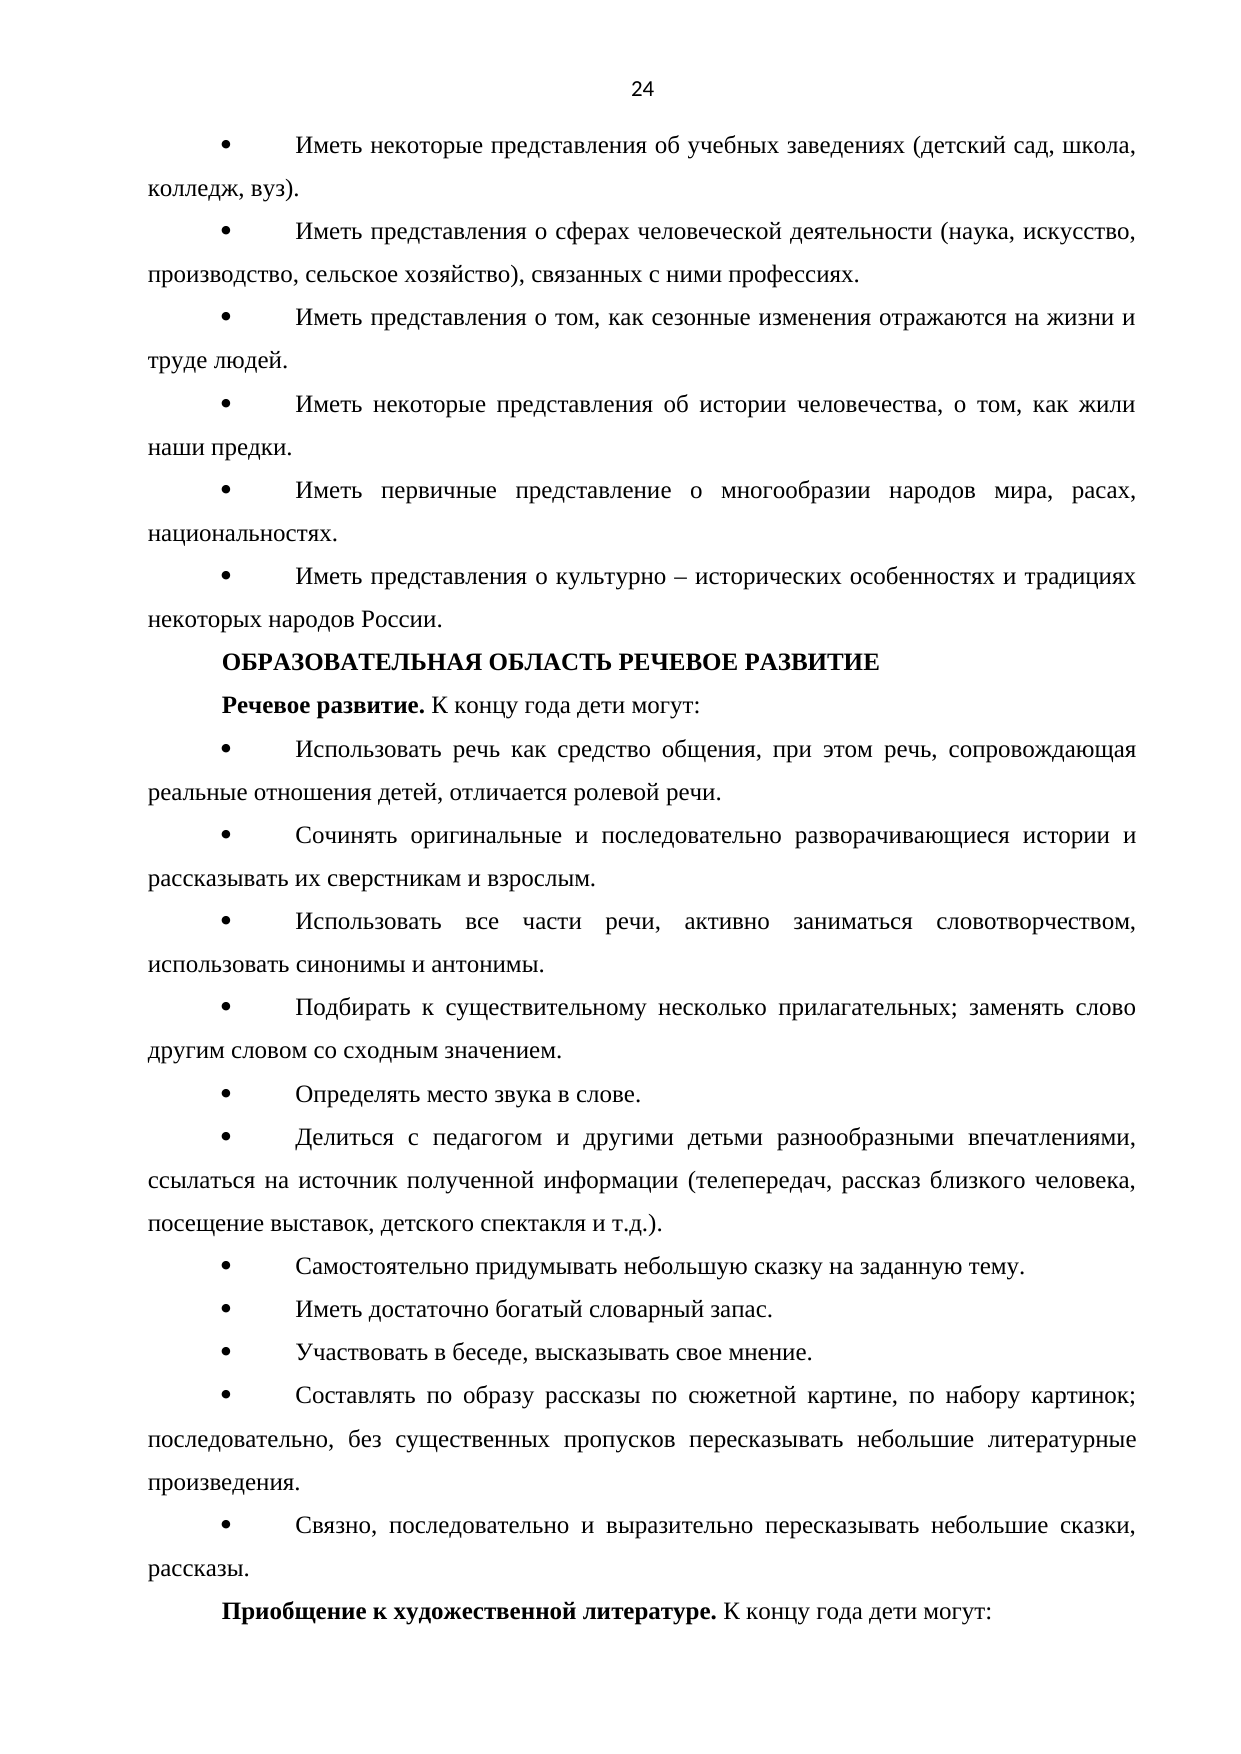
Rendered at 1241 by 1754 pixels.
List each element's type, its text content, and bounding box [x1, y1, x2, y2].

list Подбирать к существительному несколько прилагательных; заменять слово другим словом со сходным значением. [148, 992, 1137, 1064]
text Речевое развитие. К концу года дети могут: [148, 691, 1137, 719]
list Составлять по образу рассказы по сюжетной картине, по набору картинок; последовательно, без существенных пропусков пересказывать небольшие литературные произведения. [148, 1381, 1137, 1496]
text ОБРАЗОВАТЕЛЬНАЯ ОБЛАСТЬ РЕЧЕВОЕ РАЗВИТИЕ [148, 647, 1137, 676]
list Иметь представления о сферах человеческой деятельности (наука, искусство, производство, сельское хозяйство), связанных с ними профессиях. [148, 216, 1137, 288]
list Иметь представления о том, как сезонные изменения отражаются на жизни и труде людей. [148, 302, 1137, 374]
list Определять место звука в слове. [148, 1079, 1137, 1107]
list Иметь достаточно богатый словарный запас. [148, 1294, 1137, 1323]
list Участвовать в беседе, высказывать свое мнение. [148, 1337, 1137, 1366]
list Использовать речь как средство общения, при этом речь, сопровождающая реальные отношения детей, отличается ролевой речи. [148, 734, 1137, 806]
list Самостоятельно придумывать небольшую сказку на заданную тему. [148, 1251, 1137, 1280]
list Иметь первичные представление о многообразии народов мира, расах, национальностях. [148, 475, 1137, 547]
list Иметь некоторые представления об истории человечества, о том, как жили наши предки. [148, 389, 1137, 461]
list Делиться с педагогом и другими детьми разнообразными впечатлениями, ссылаться на источник полученной информации (телепередач, рассказ близкого человека, посещение выставок, детского спектакля и т.д.). [148, 1122, 1137, 1237]
list Использовать все части речи, активно заниматься словотворчеством, использовать синонимы и антонимы. [148, 906, 1137, 978]
list Иметь представления о культурно – исторических особенностях и традициях некоторых народов России. [148, 561, 1137, 633]
list Иметь некоторые представления об учебных заведениях (детский сад, школа, колледж, вуз). [148, 130, 1137, 202]
list Сочинять оригинальные и последовательно разворачивающиеся истории и рассказывать их сверстникам и взрослым. [148, 820, 1137, 892]
text Приобщение к художественной литературе. К концу года дети могут: [148, 1596, 1137, 1625]
list Связно, последовательно и выразительно пересказывать небольшие сказки, рассказы. [148, 1510, 1137, 1582]
